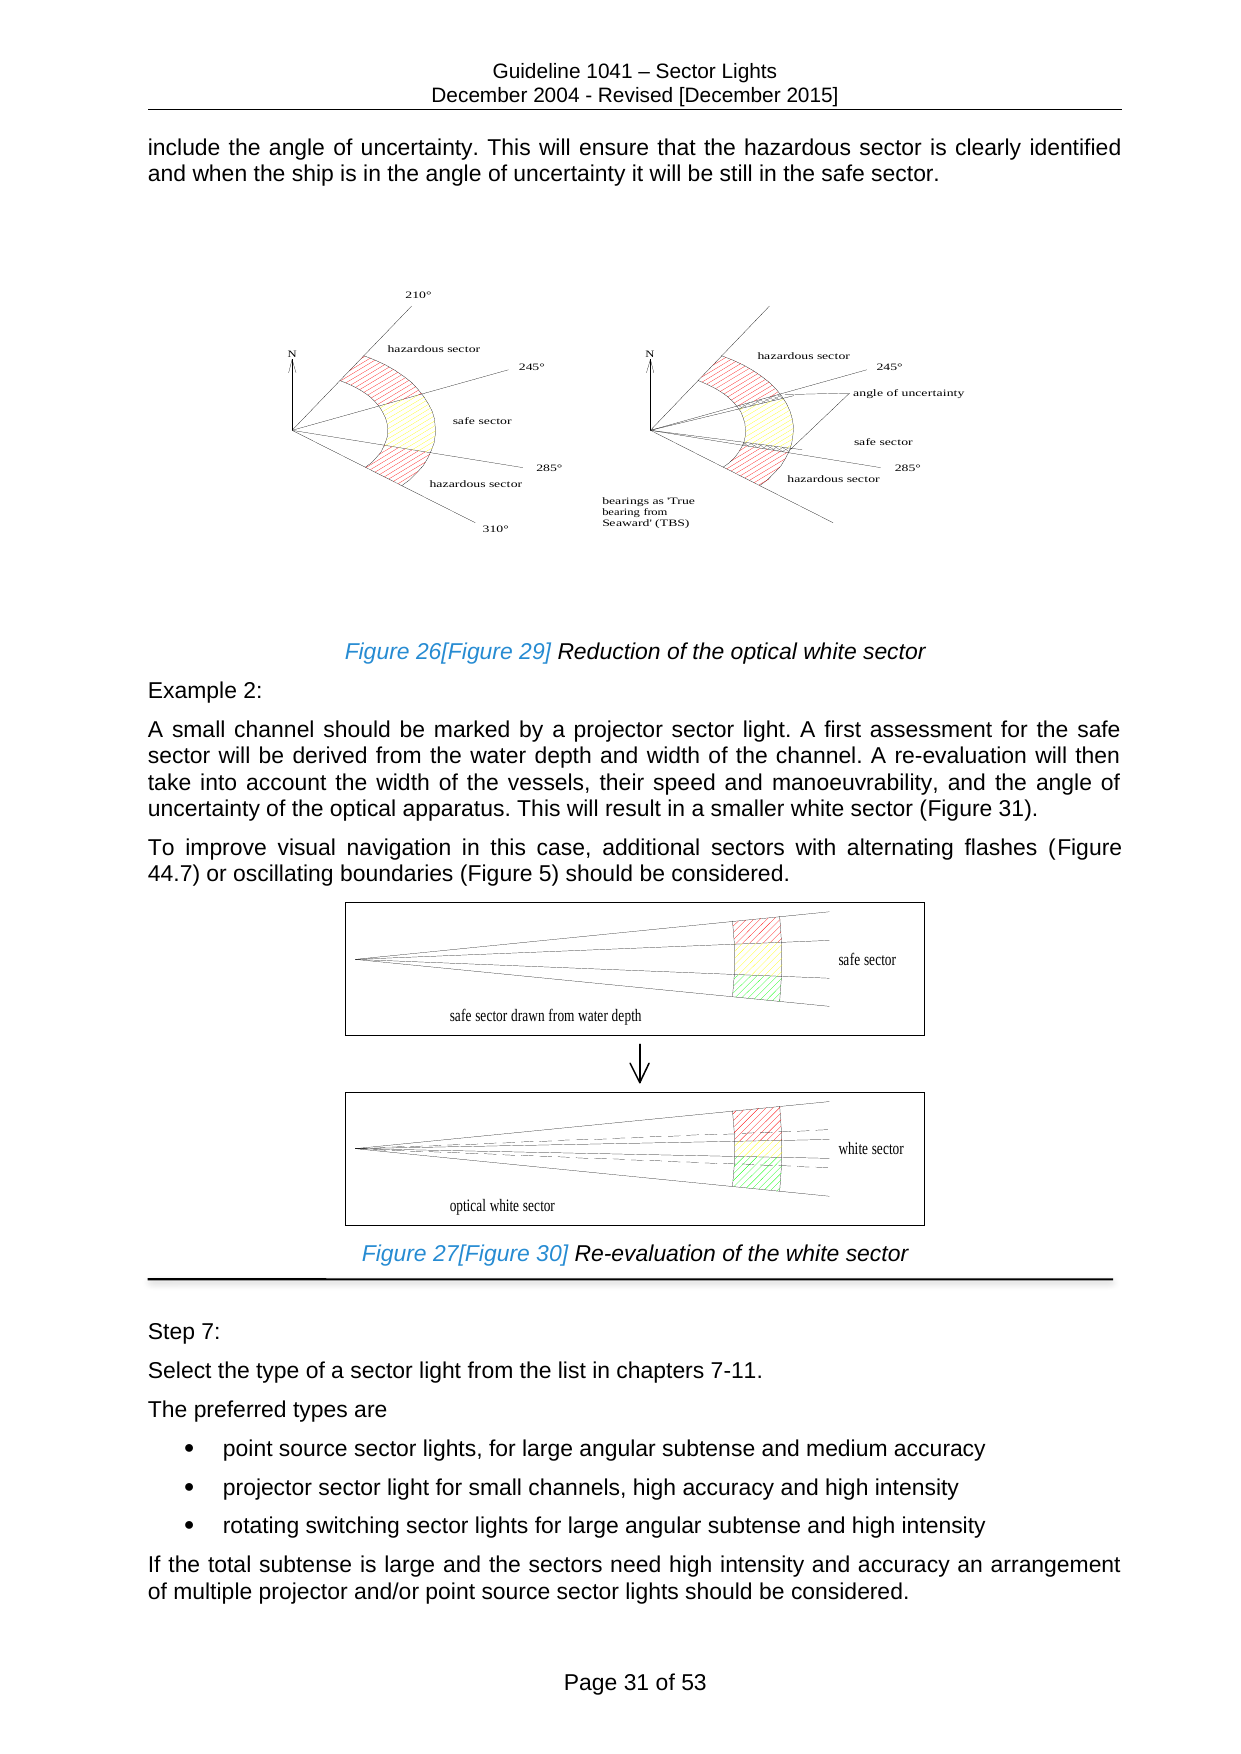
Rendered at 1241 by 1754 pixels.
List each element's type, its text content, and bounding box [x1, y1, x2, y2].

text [148, 134, 1122, 187]
text The preferred types are [148, 1396, 1122, 1422]
text Example 2: [148, 677, 1122, 703]
list point source sector lights, for large angular subtense and medium accuracy [185, 1435, 1122, 1461]
text Step 7: [148, 1318, 1122, 1344]
text To improve visual navigation in this case, additional sectors with alternating flashes (Figure 44.7) or oscillating boundaries (Figure 5) should be considered. [148, 834, 1122, 886]
list rotating switching sector lights for large angular subtense and high intensity [185, 1512, 1122, 1539]
text Select the type of a sector light from the list in chapters 7-11. [148, 1357, 1122, 1383]
text If the total subtense is large and the sectors need high intensity and accuracy an arrangement of multiple projector and/or point source sector lights should be considered. [148, 1551, 1122, 1604]
text A small channel should be marked by a projector sector light. A first assessment for the safe sector will be derived from the water depth and width of the channel. A re-evaluation will then take into account the width of the vessels, their speed and manoeuvrability, and the angle of uncertainty of the optical apparatus. This will result in a smaller white sector (Figure 31). [148, 716, 1122, 821]
text Re-evaluation of the white sector [148, 1240, 1122, 1267]
text Reduction of the optical white sector [148, 638, 1122, 664]
list projector sector light for small channels, high accuracy and high intensity [185, 1473, 1122, 1500]
